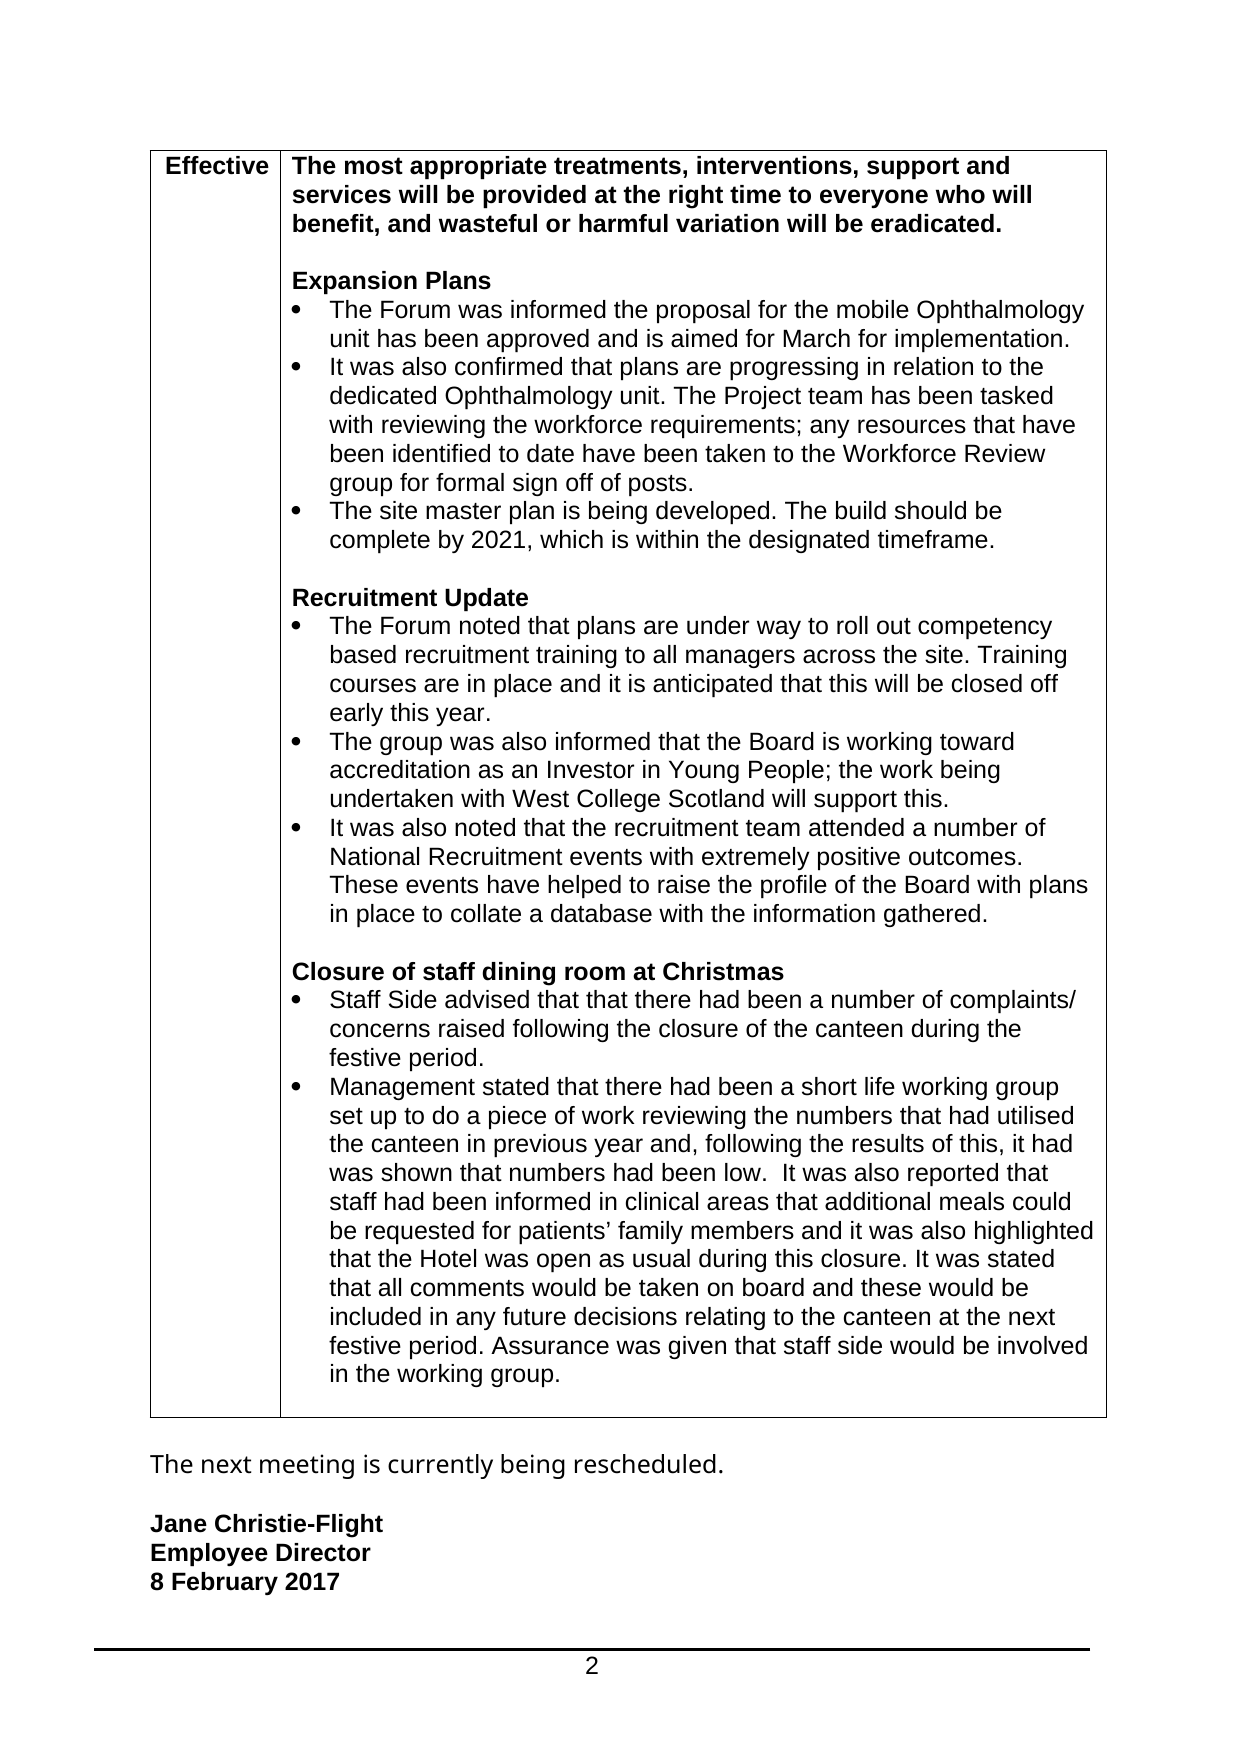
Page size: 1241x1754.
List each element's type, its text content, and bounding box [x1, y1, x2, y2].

table_cell Effective [151, 151, 280, 1417]
text Employee Director [150, 1538, 1071, 1567]
text 8 February 2017 [150, 1567, 1071, 1596]
table_cell The most appropriate treatments, interventions, support and services will be provided at the right time to everyone who will benefit, and wasteful or harmful variation will be eradicated. Expansion Plans The Forum was informed the proposal for the mobile Ophthalmology unit has been approved and is aimed for March for implementation. It was also confirmed that plans are progressing in relation to the dedicated Ophthalmology unit. The Project team has been tasked with reviewing the workforce requirements; any resources that have been identified to date have been taken to the Workforce Review group for formal sign off of posts. The site master plan is being developed. The build should be complete by 2021, which is within the designated timeframe. Recruitment Update The Forum noted that plans are under way to roll out competency based recruitment training to all managers across the site. Training courses are in place and it is anticipated that this will be closed off early this year. The group was also informed that the Board is working toward accreditation as an Investor in Young People; the work being undertaken with West College Scotland will support this. It was also noted that the recruitment team attended a number of National Recruitment events with extremely positive outcomes. These events have helped to raise the profile of the Board with plans in place to collate a database with the information gathered. Closure of staff dining room at Christmas Staff Side advised that that there had been a number of complaints/ concerns raised following the closure of the canteen during the festive period. Management stated that there had been a short life working group set up to do a piece of work reviewing the numbers that had utilised the canteen in previous year and, following the results of this, it had was shown that numbers had been low. It was also reported that staff had been informed in clinical areas that additional meals could be requested for patients’ family members and it was also highlighted that the Hotel was open as usual during this closure. It was stated that all comments would be taken on board and these would be included in any future decisions relating to the canteen at the next festive period. Assurance was given that staff side would be involved in the working group. [281, 151, 1106, 1417]
text Jane Christie-Flight [150, 1509, 1071, 1538]
text The next meeting is currently being rescheduled. [150, 1447, 1090, 1481]
